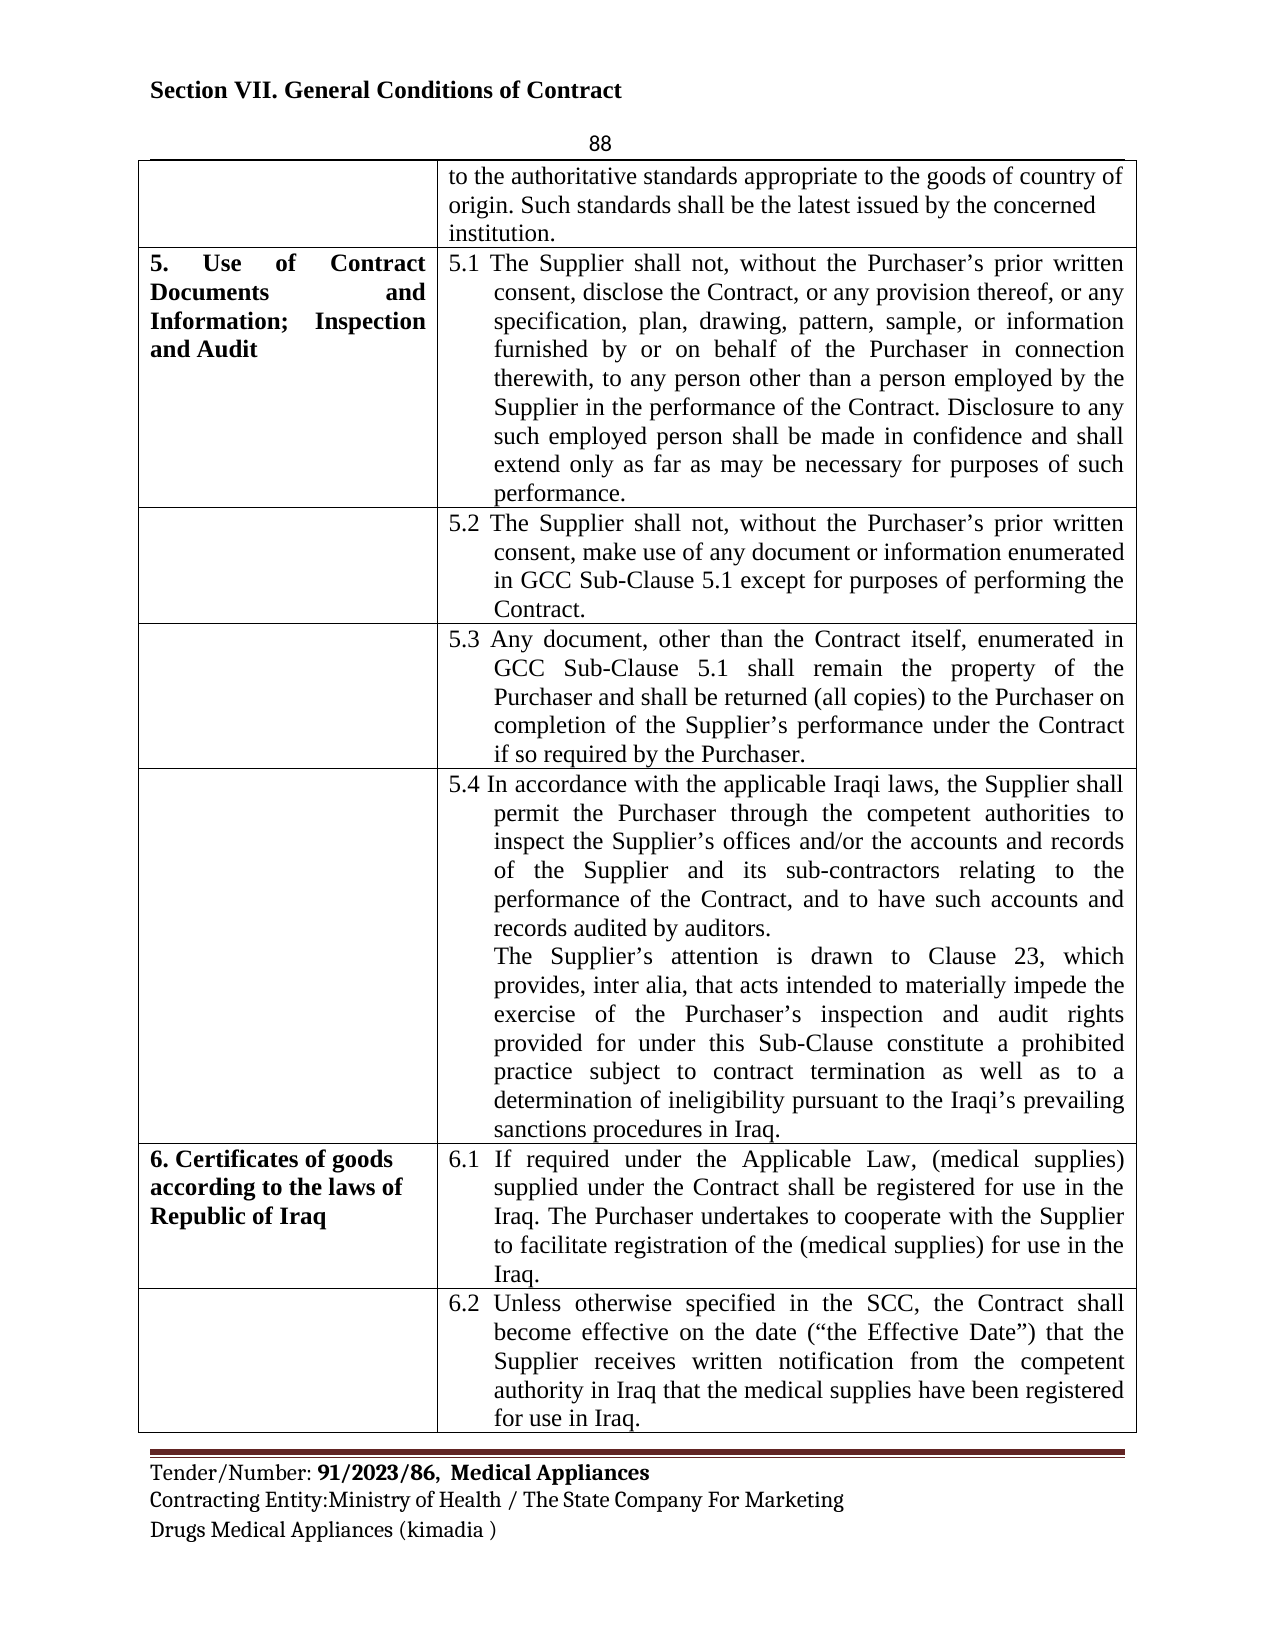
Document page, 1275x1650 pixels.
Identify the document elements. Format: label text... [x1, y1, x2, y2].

table_cell [139, 1289, 437, 1432]
table_header to the authoritative standards appropriate to the goods of country of origin. Such standards shall be the latest issued by the concerned institution. [438, 161, 1136, 247]
table_cell 5.2 The Supplier shall not, without the Purchaser’s prior written consent, make use of any document or information enumerated in GCC Sub-Clause 5.1 except for purposes of performing the Contract. [438, 508, 1136, 623]
table_cell 6.1 If required under the Applicable Law, (medical supplies) supplied under the Contract shall be registered for use in the Iraq. The Purchaser undertakes to cooperate with the Supplier to facilitate registration of the (medical supplies) for use in the Iraq. [438, 1144, 1136, 1287]
table_header [139, 161, 437, 247]
table_cell 6.2 Unless otherwise specified in the SCC, the Contract shall become effective on the date (“the Effective Date”) that the Supplier receives written notification from the competent authority in Iraq that the medical supplies have been registered for use in Iraq. [438, 1289, 1136, 1432]
table_cell [139, 624, 437, 768]
table_cell 5.4 In accordance with the applicable Iraqi laws, the Supplier shall permit the Purchaser through the competent authorities to inspect the Supplier’s offices and/or the accounts and records of the Supplier and its sub-contractors relating to the performance of the Contract, and to have such accounts and records audited by auditors. The Supplier’s attention is drawn to Clause 23, which provides, inter alia, that acts intended to materially impede the exercise of the Purchaser’s inspection and audit rights provided for under this Sub-Clause constitute a prohibited practice subject to contract termination as well as to a determination of ineligibility pursuant to the Iraqi’s prevailing sanctions procedures in Iraq. [438, 769, 1136, 1143]
table_cell 5.1 The Supplier shall not, without the Purchaser’s prior written consent, disclose the Contract, or any provision thereof, or any specification, plan, drawing, pattern, sample, or information furnished by or on behalf of the Purchaser in connection therewith, to any person other than a person employed by the Supplier in the performance of the Contract. Disclosure to any such employed person shall be made in confidence and shall extend only as far as may be necessary for purposes of such performance. [438, 248, 1136, 507]
table_cell [139, 508, 437, 623]
table_cell 5.3 Any document, other than the Contract itself, enumerated in GCC Sub-Clause 5.1 shall remain the property of the Purchaser and shall be returned (all copies) to the Purchaser on completion of the Supplier’s performance under the Contract if so required by the Purchaser. [438, 624, 1136, 768]
table_cell 6. Certificates of goods according to the laws of Republic of Iraq [139, 1144, 437, 1287]
table_cell [139, 769, 437, 1143]
table_cell 5. Use of Contract Documents and Information; Inspection and Audit [139, 248, 437, 507]
